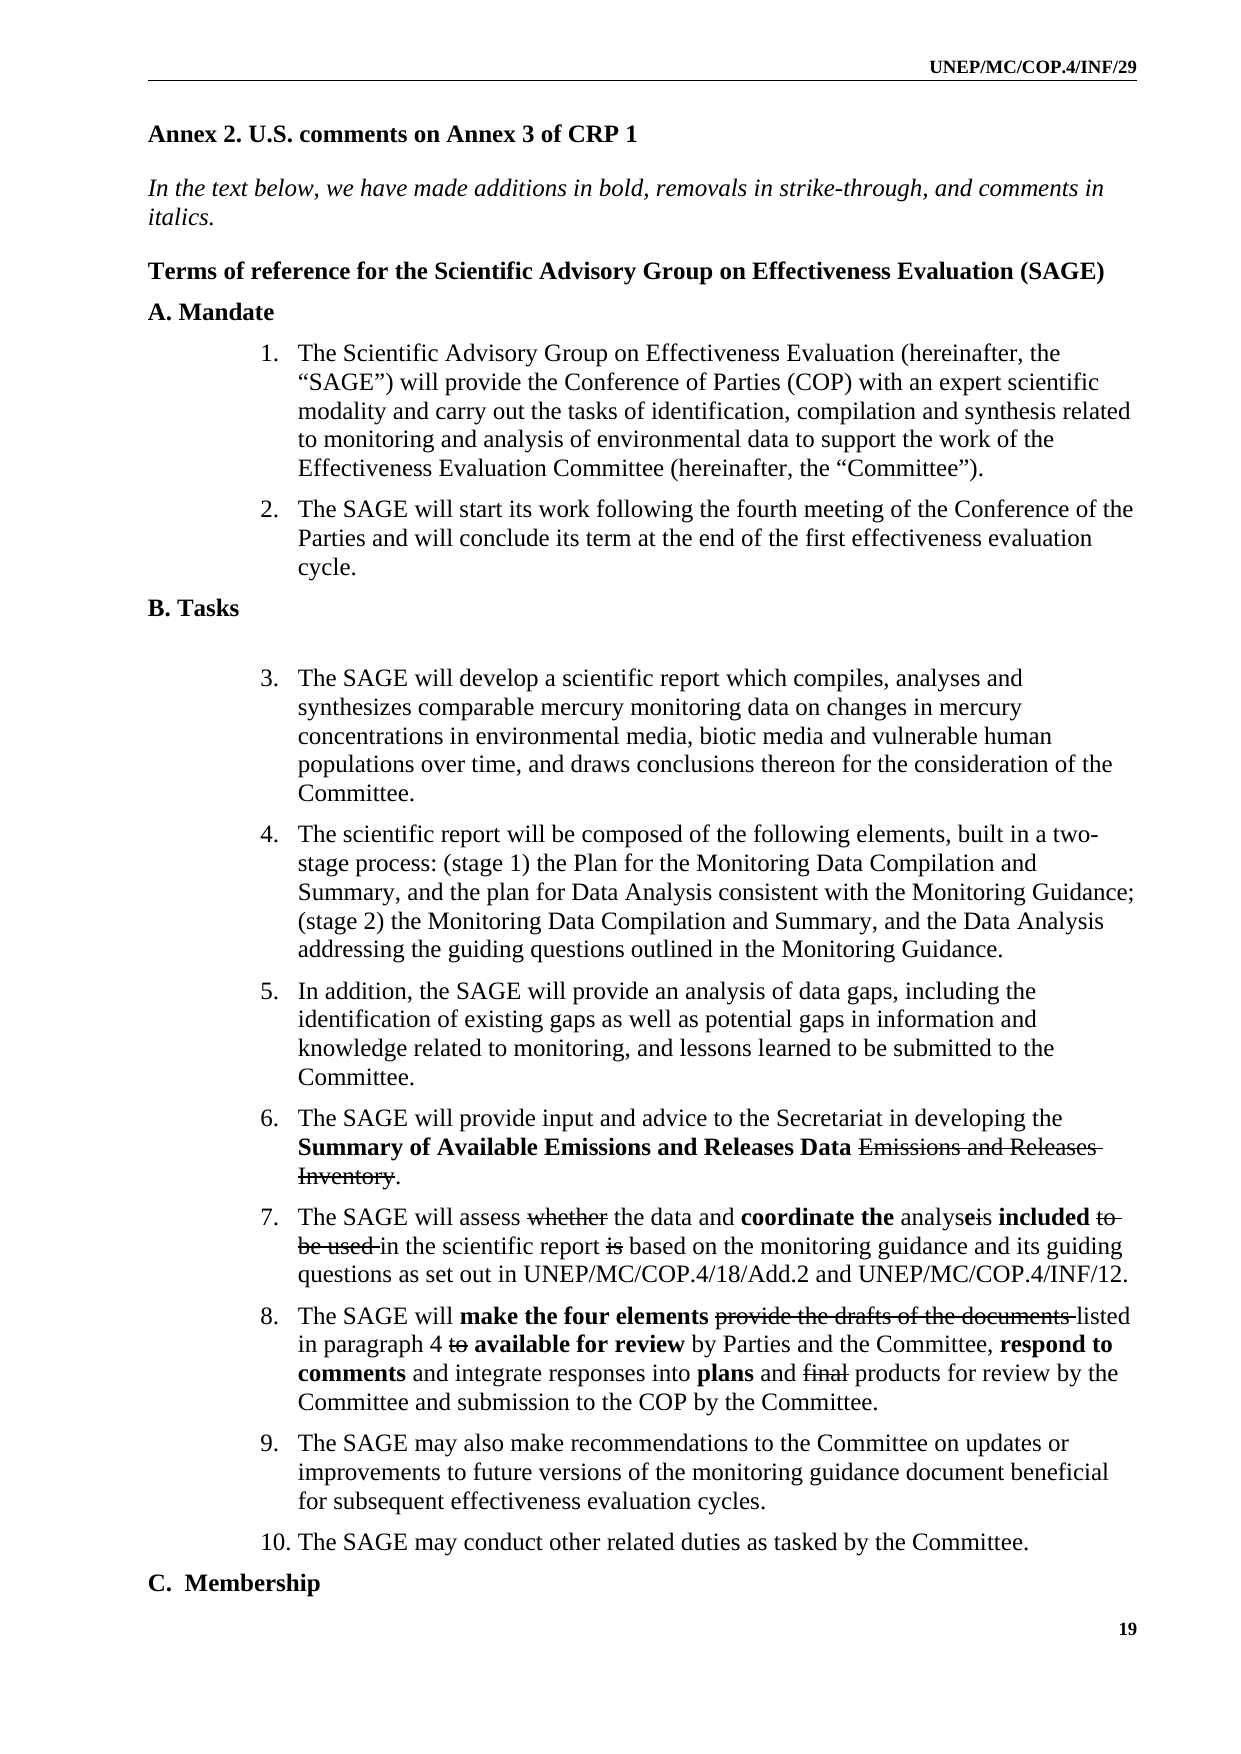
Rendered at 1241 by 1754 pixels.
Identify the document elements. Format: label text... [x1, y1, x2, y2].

text Terms of reference for the Scientific Advisory Group on Effectiveness Evaluation (SAGE) [148, 256, 1137, 284]
list The SAGE may conduct other related duties as tasked by the Committee. [260, 1527, 1137, 1556]
list The SAGE will start its work following the fourth meeting of the Conference of the Parties and will conclude its term at the end of the first effectiveness evaluation cycle. [260, 494, 1137, 581]
list In addition, the SAGE will provide an analysis of data gaps, including the identification of existing gaps as well as potential gaps in information and knowledge related to monitoring, and lessons learned to be submitted to the Committee. [260, 976, 1137, 1091]
list The Scientific Advisory Group on Effectiveness Evaluation (hereinafter, the “SAGE”) will provide the Conference of Parties (COP) with an expert scientific modality and carry out the tasks of identification, compilation and synthesis related to monitoring and analysis of environmental data to support the work of the Effectiveness Evaluation Committee (hereinafter, the “Committee”). [260, 338, 1137, 482]
list The SAGE may also make recommendations to the Committee on updates or improvements to future versions of the monitoring guidance document beneficial for subsequent effectiveness evaluation cycles. [260, 1428, 1137, 1514]
list The SAGE will provide input and advice to the Secretariat in developing the Summary of Available Emissions and Releases Data Emissions and Releases Inventory. [260, 1103, 1137, 1189]
text B. Tasks [148, 593, 1137, 622]
list The SAGE will assess whether the data and coordinate the analyseis included to be used in the scientific report is based on the monitoring guidance and its guiding questions as set out in UNEP/MC/COP.4/18/Add.2 and UNEP/MC/COP.4/INF/12. [260, 1202, 1137, 1288]
text Annex 2. U.S. comments on Annex 3 of CRP 1 [148, 119, 1107, 148]
text A. Mandate [148, 297, 1107, 326]
text C. Membership [148, 1568, 1137, 1597]
list The SAGE will make the four elements provide the drafts of the documents listed in paragraph 4 to available for review by Parties and the Committee, respond to comments and integrate responses into plans and final products for review by the Committee and submission to the COP by the Committee. [260, 1301, 1137, 1416]
text In the text below, we have made additions in bold, removals in strike-through, and comments in italics. [148, 173, 1137, 231]
list The scientific report will be composed of the following elements, built in a two-stage process: (stage 1) the Plan for the Monitoring Data Compilation and Summary, and the plan for Data Analysis consistent with the Monitoring Guidance; (stage 2) the Monitoring Data Compilation and Summary, and the Data Analysis addressing the guiding questions outlined in the Monitoring Guidance. [260, 819, 1137, 963]
list The SAGE will develop a scientific report which compiles, analyses and synthesizes comparable mercury monitoring data on changes in mercury concentrations in environmental media, biotic media and vulnerable human populations over time, and draws conclusions thereon for the consideration of the Committee. [260, 663, 1137, 807]
